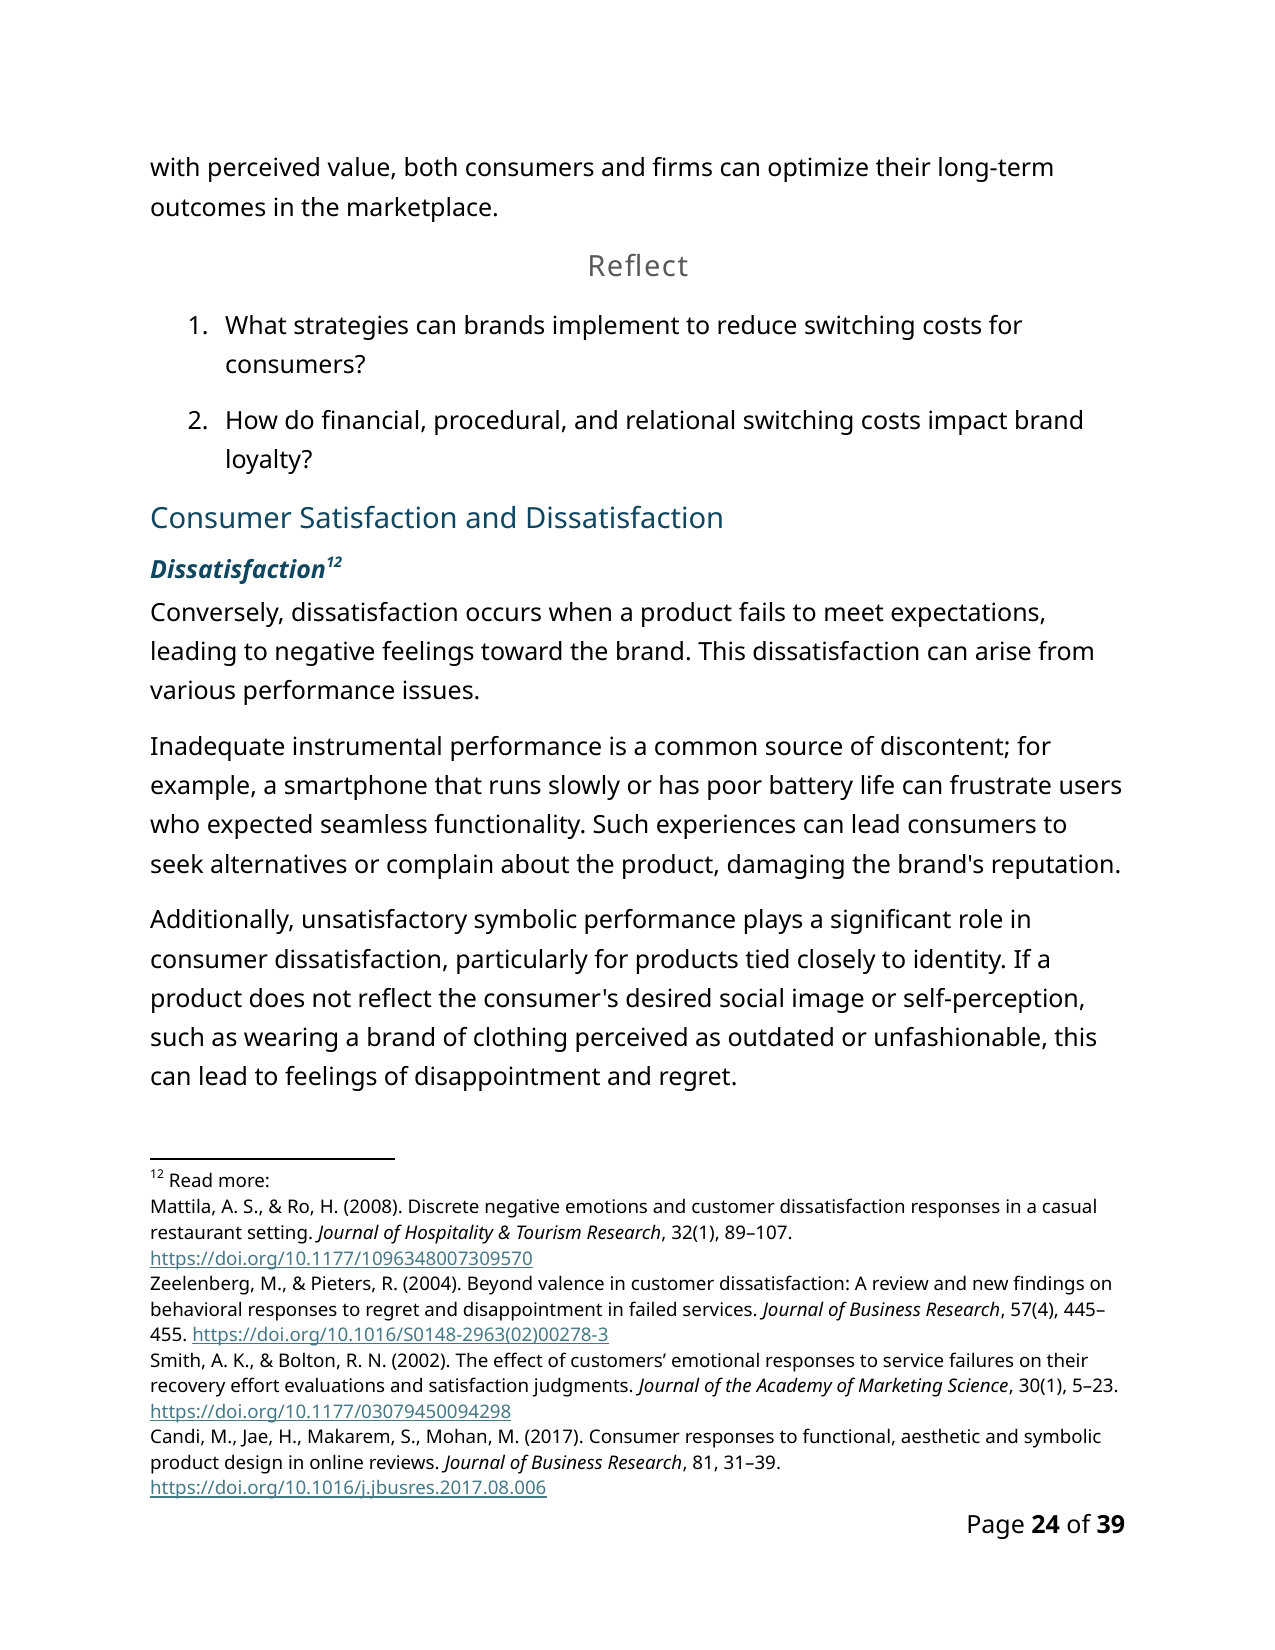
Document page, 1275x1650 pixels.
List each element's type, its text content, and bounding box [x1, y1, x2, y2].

list What strategies can brands implement to reduce switching costs for consumers? [187, 307, 1125, 381]
text Conversely, dissatisfaction occurs when a product fails to meet expectations, leading to negative feelings toward the brand. This dissatisfaction can arise from various performance issues. [150, 594, 1125, 707]
text Inadequate instrumental performance is a common source of discontent; for example, a smartphone that runs slowly or has poor battery life can frustrate users who expected seamless functionality. Such experiences can lead consumers to seek alternatives or complain about the product, damaging the brand's reputation. [150, 729, 1125, 880]
subtitle Reflect [150, 245, 1125, 285]
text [150, 150, 1125, 223]
list How do financial, procedural, and relational switching costs impact brand loyalty? [187, 402, 1125, 476]
subtitle Consumer Satisfaction and Dissatisfaction [150, 497, 1125, 537]
subtitle Dissatisfaction [150, 551, 1125, 585]
text Additionally, unsatisfactory symbolic performance plays a significant role in consumer dissatisfaction, particularly for products tied closely to identity. If a product does not reflect the consumer's desired social image or self-perception, such as wearing a brand of clothing perceived as outdated or unfashionable, this can lead to feelings of disappointment and regret. [150, 902, 1125, 1093]
